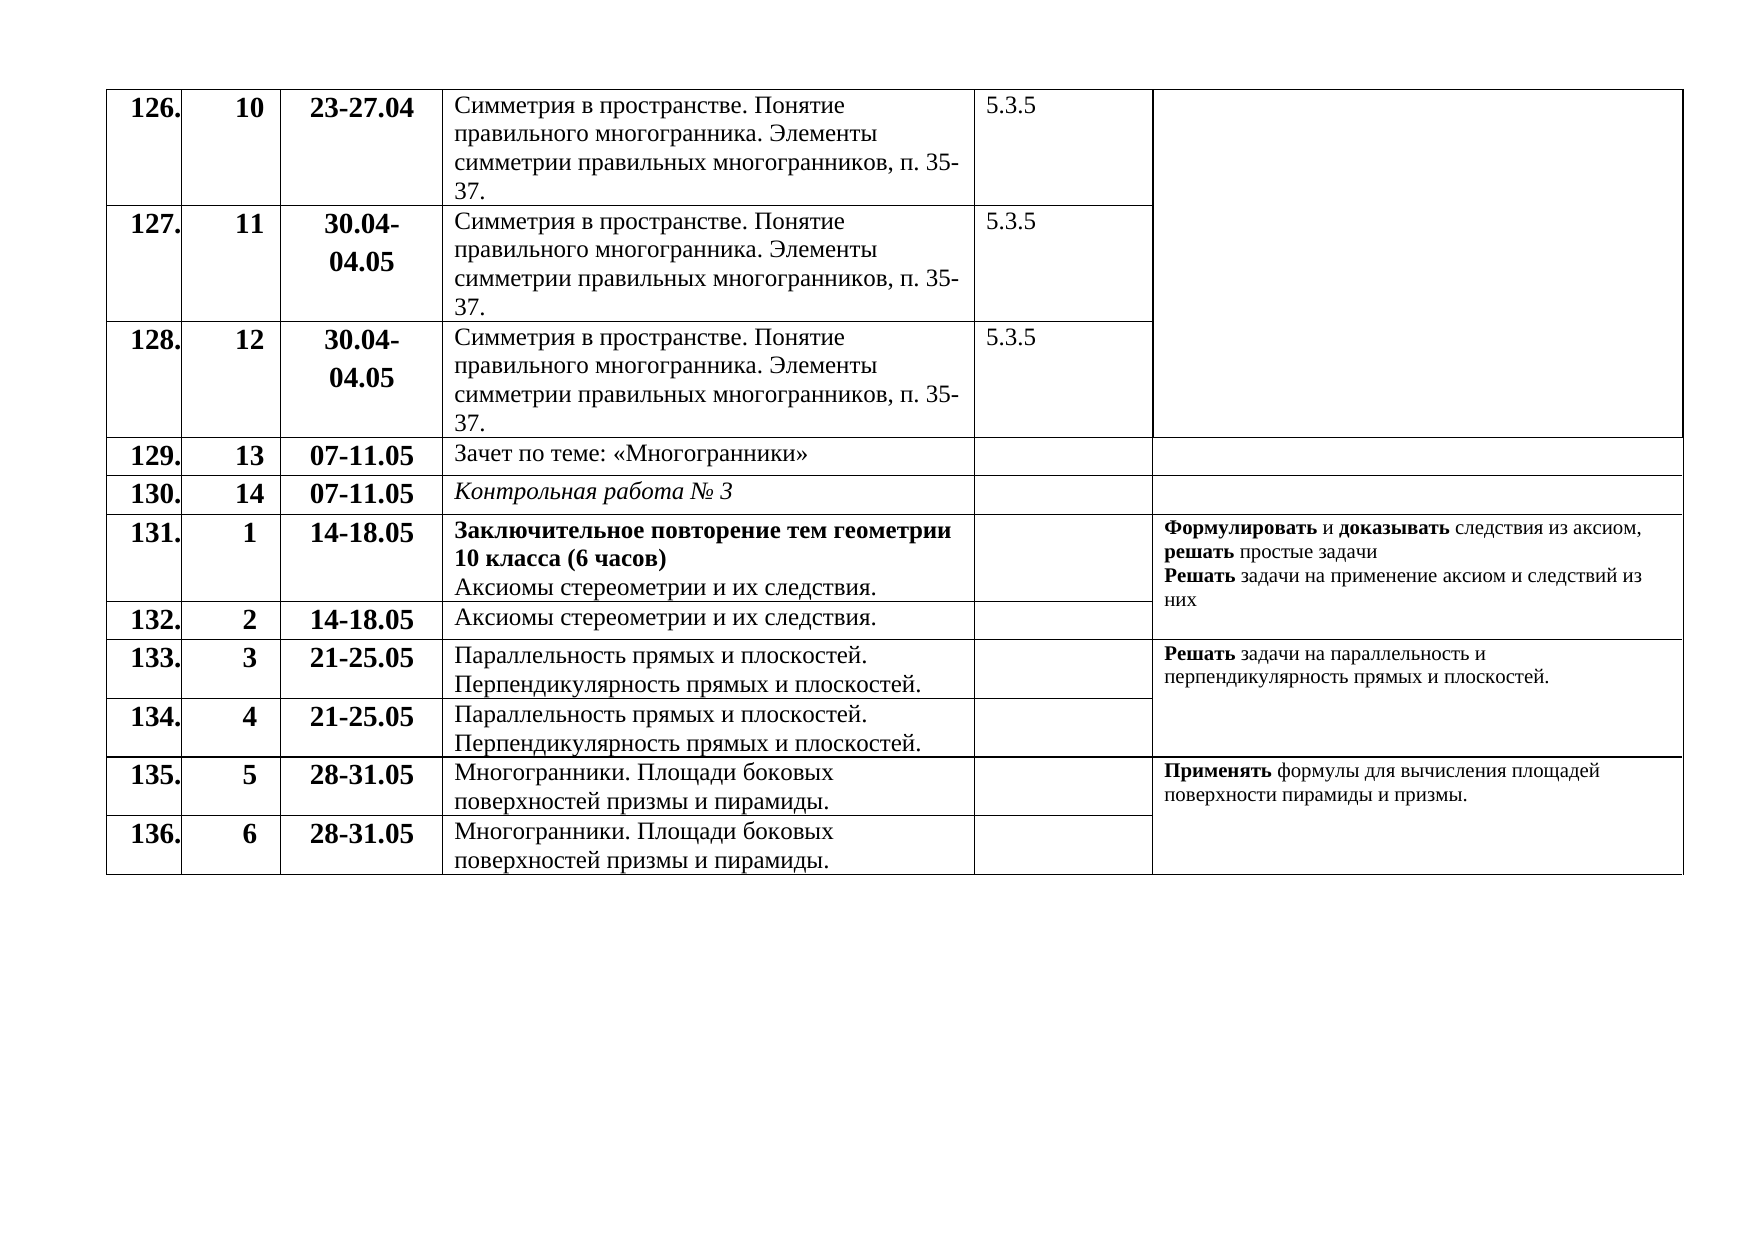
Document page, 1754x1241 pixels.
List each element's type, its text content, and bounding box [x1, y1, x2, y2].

table_cell 5.3.5 [975, 90, 1152, 205]
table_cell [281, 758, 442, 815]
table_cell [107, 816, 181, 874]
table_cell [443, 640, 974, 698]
table_cell 07-11.05 [281, 476, 442, 514]
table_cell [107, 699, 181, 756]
table_cell 1 [182, 515, 280, 601]
table_cell [107, 515, 181, 601]
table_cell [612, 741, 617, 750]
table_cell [443, 90, 974, 205]
table_cell [107, 476, 181, 514]
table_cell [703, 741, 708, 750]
table_cell 11 [182, 206, 280, 321]
table_cell 30.04-04.05 [281, 206, 442, 321]
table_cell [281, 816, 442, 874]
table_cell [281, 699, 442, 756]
table_cell 14 [182, 476, 280, 514]
table_cell 10 [182, 90, 280, 205]
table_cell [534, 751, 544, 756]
table_cell 2 [182, 602, 280, 639]
table_cell [975, 476, 1152, 514]
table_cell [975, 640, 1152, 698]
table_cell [443, 206, 974, 321]
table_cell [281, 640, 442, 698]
table_cell 14-18.05 [281, 602, 442, 639]
table_cell 12 [182, 322, 280, 437]
table_cell [975, 602, 1152, 639]
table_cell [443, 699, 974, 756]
table_cell 5.3.5 [975, 322, 1152, 437]
table_cell [107, 206, 181, 321]
table_cell [107, 322, 181, 437]
table_cell [1153, 438, 1683, 475]
table_cell 5.3.5 [975, 206, 1152, 321]
table_cell [975, 515, 1152, 601]
table_cell [107, 438, 181, 475]
table_cell Формулировать и доказывать следствия из аксиом, решать простые задачи Решать задачи на применение аксиом и следствий из них [1153, 514, 1683, 639]
table_cell [107, 640, 181, 698]
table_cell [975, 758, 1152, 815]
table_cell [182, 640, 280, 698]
table_cell Аксиомы стереометрии и их следствия. [443, 602, 974, 639]
table_cell 07-11.05 [281, 438, 442, 475]
table_cell [107, 90, 181, 205]
table_cell [975, 438, 1152, 475]
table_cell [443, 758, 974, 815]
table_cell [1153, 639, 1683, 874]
table_cell Заключительное повторение тем геометрии 10 класса (6 часов) Аксиомы стереометрии и их следствия. [443, 515, 974, 601]
table_cell 14-18.05 [281, 515, 442, 601]
table_cell 13 [182, 438, 280, 475]
table_cell 23-27.04 [281, 90, 442, 205]
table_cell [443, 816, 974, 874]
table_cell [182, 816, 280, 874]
table_cell 30.04-04.05 [281, 322, 442, 437]
table_cell [1153, 475, 1683, 514]
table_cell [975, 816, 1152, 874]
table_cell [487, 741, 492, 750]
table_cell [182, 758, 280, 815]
table_cell Контрольная работа № 3 [443, 476, 974, 514]
table_cell Зачет по теме: «Многогранники» [443, 438, 974, 475]
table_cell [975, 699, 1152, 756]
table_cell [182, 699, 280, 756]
table_cell [107, 602, 181, 639]
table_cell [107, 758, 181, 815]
table_cell Симметрия в пространстве. Понятие правильного многогранника. Элементы симметрии правильных многогранников, п. 35-37. [443, 322, 974, 437]
